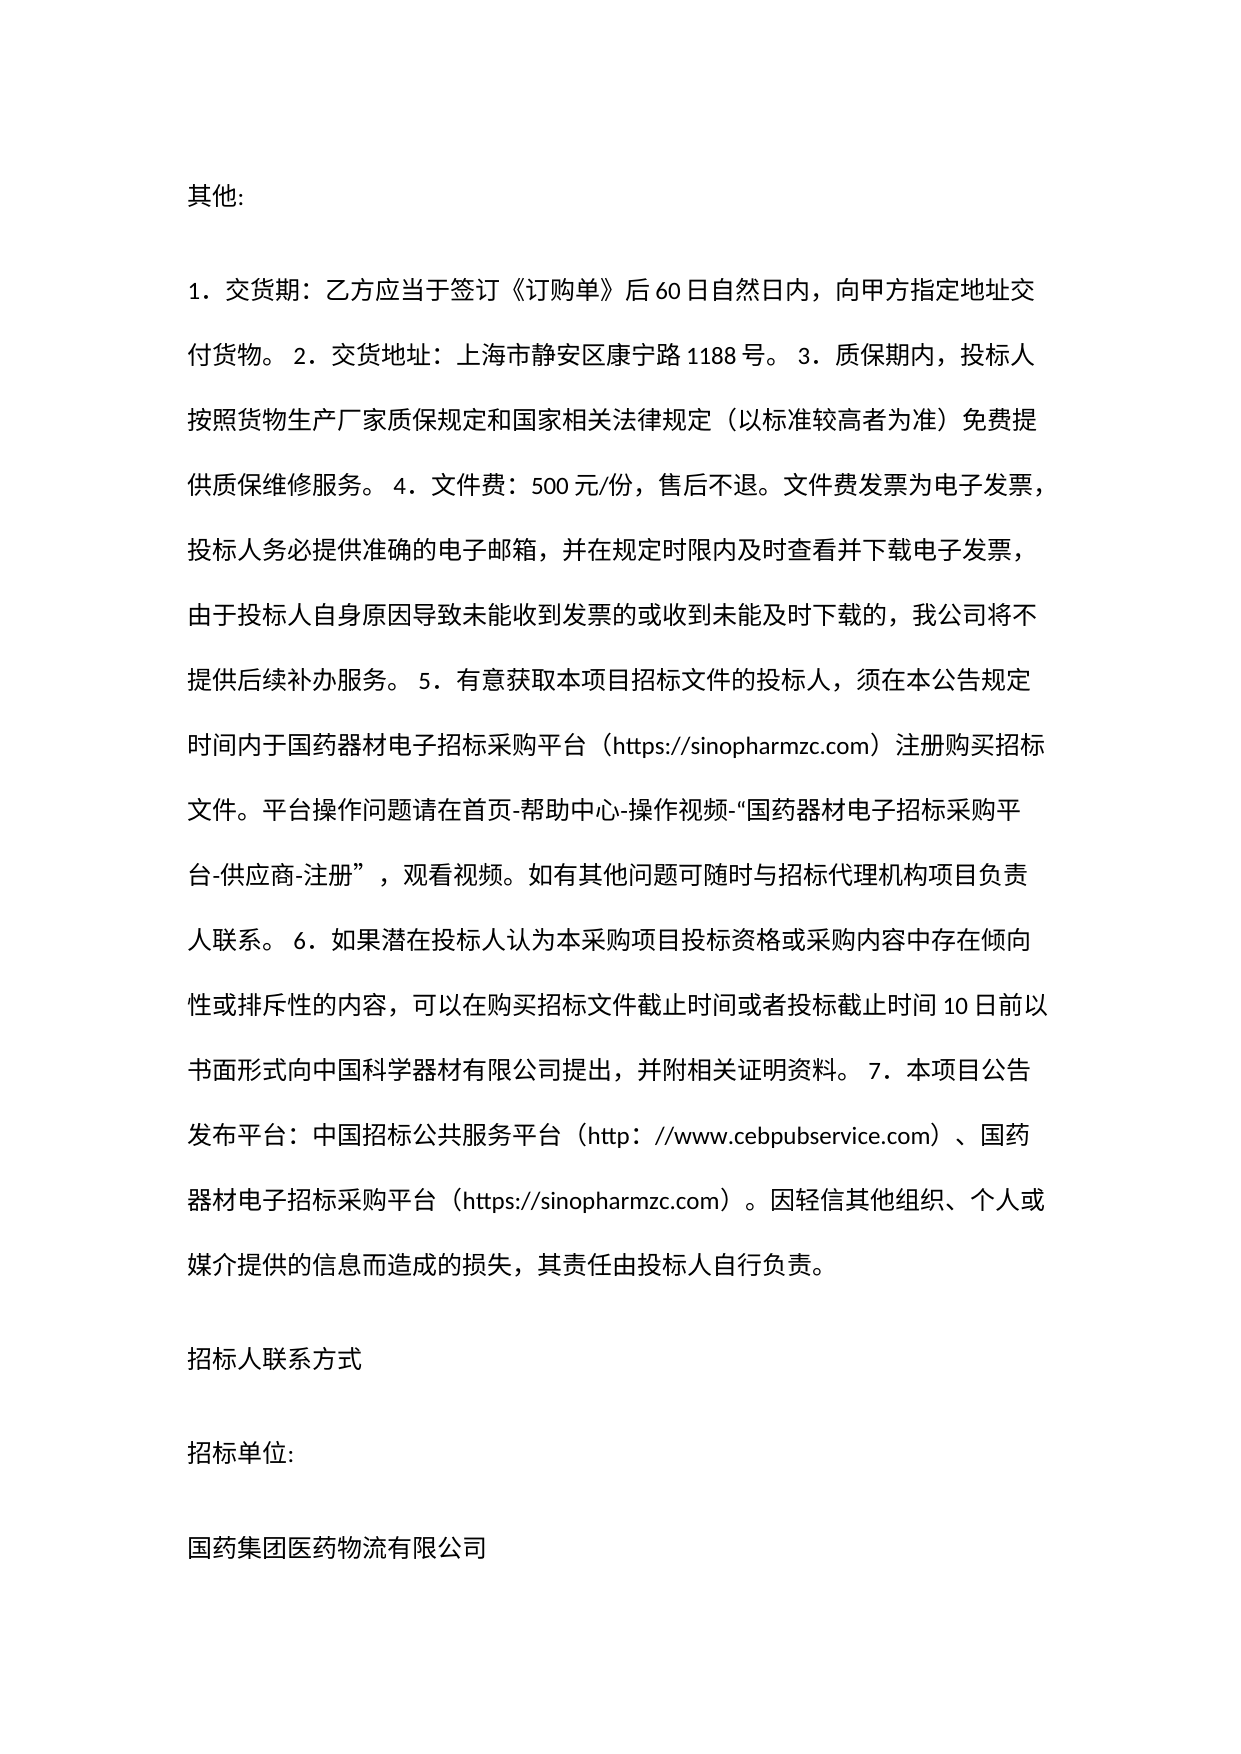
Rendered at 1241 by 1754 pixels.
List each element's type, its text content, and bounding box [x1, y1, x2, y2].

text 其他: [187, 162, 1053, 227]
text 国药集团医药物流有限公司 [187, 1514, 1053, 1579]
text 招标单位: [187, 1419, 1053, 1484]
text 1．交货期：乙方应当于签订《订购单》后60日自然日内，向甲方指定地址交付货物。 2．交货地址：上海市静安区康宁路1188号。 3．质保期内，投标人按照货物生产厂家质保规定和国家相关法律规定（以标准较高者为准）免费提供质保维修服务。 4．文件费：500元/份，售后不退。文件费发票为电子发票，投标人务必提供准确的电子邮箱，并在规定时限内及时查看并下载电子发票，由于投标人自身原因导致未能收到发票的或收到未能及时下载的，我公司将不提供后续补办服务。 5．有意获取本项目招标文件的投标人，须在本公告规定时间内于国药器材电子招标采购平台（https://sinopharmzc.com）注册购买招标文件。平台操作问题请在首页-帮助中心-操作视频-“国药器材电子招标采购平台-供应商-注册”，观看视频。如有其他问题可随时与招标代理机构项目负责人联系。 6．如果潜在投标人认为本采购项目投标资格或采购内容中存在倾向性或排斥性的内容，可以在购买招标文件截止时间或者投标截止时间10日前以书面形式向中国科学器材有限公司提出，并附相关证明资料。 7．本项目公告发布平台：中国招标公共服务平台（http：//www.cebpubservice.com）、国药器材电子招标采购平台（https://sinopharmzc.com）。因轻信其他组织、个人或媒介提供的信息而造成的损失，其责任由投标人自行负责。 [187, 256, 1053, 1296]
text 招标人联系方式 [187, 1325, 1053, 1390]
